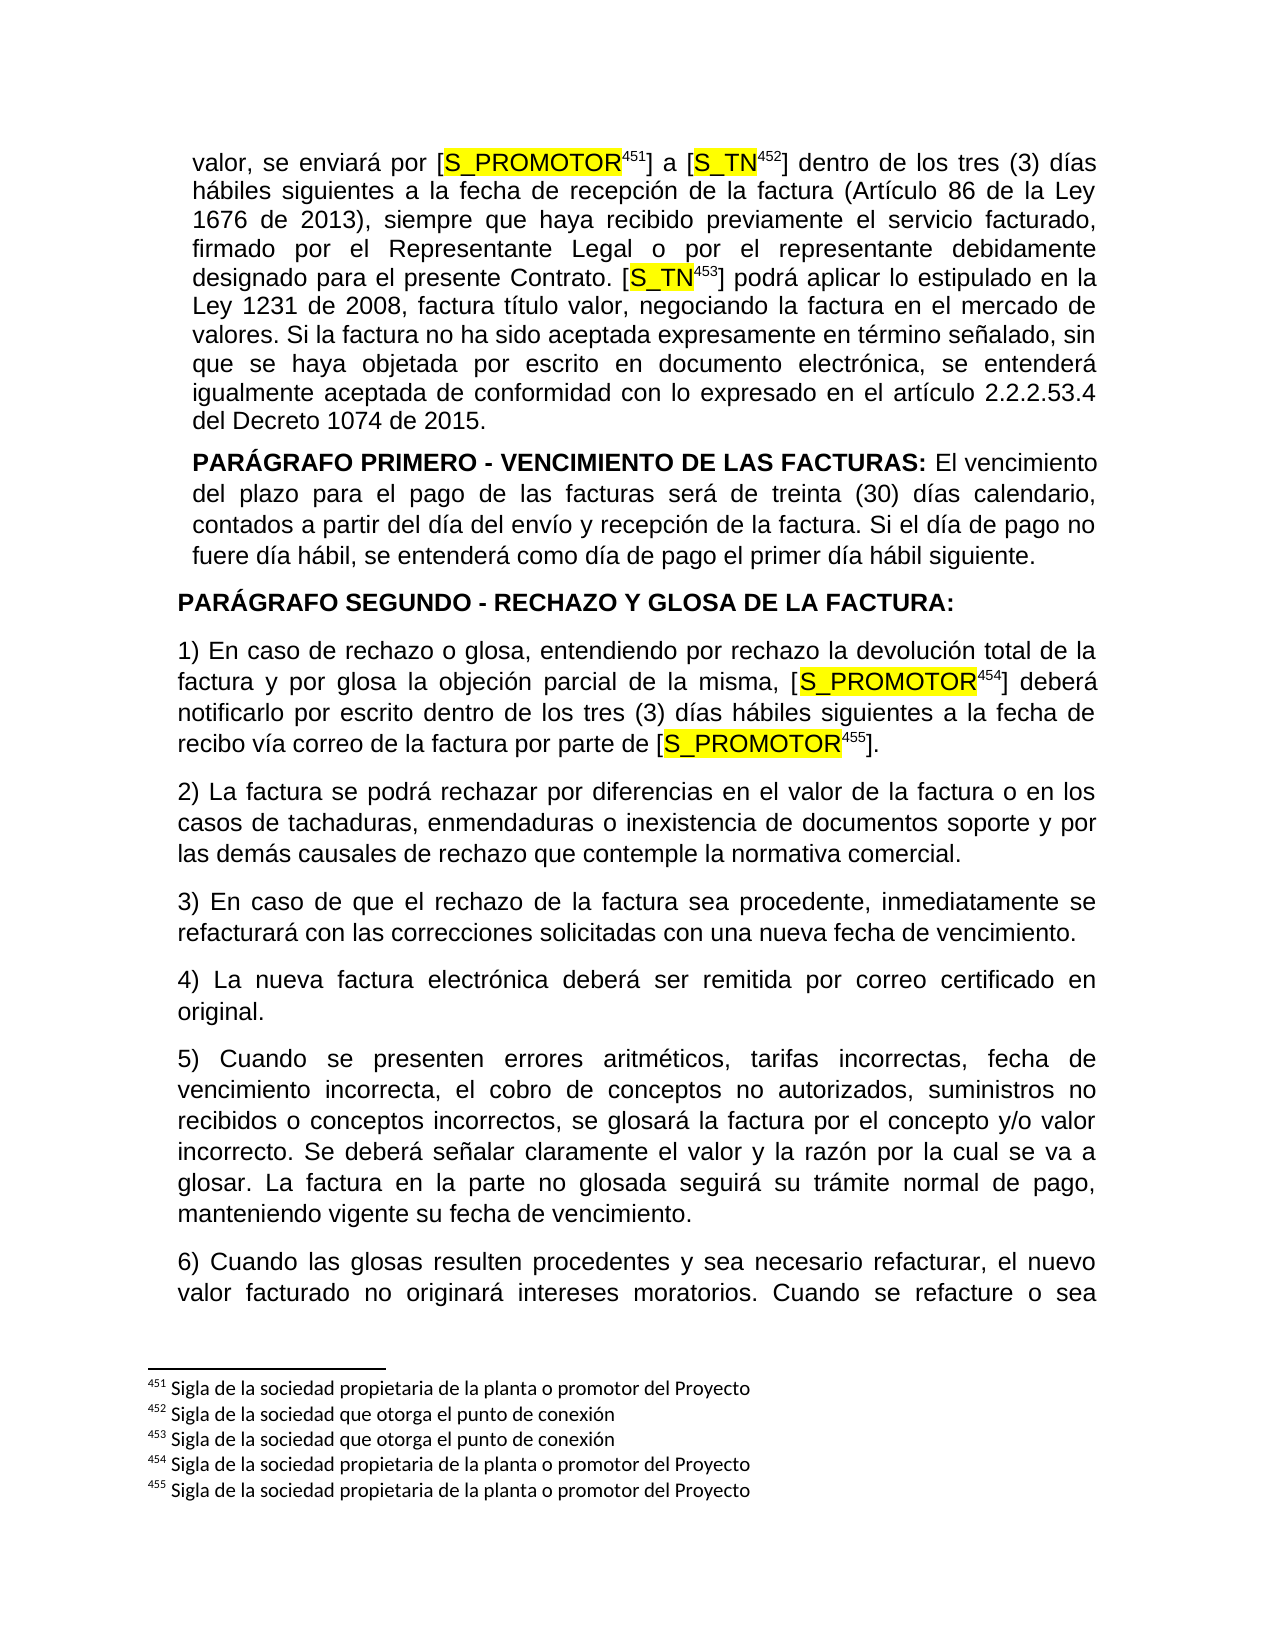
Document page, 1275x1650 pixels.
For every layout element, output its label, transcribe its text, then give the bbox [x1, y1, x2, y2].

text PARÁGRAFO SEGUNDO - RECHAZO Y GLOSA DE LA FACTURA: [177, 588, 1098, 617]
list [192, 148, 1098, 435]
text PARÁGRAFO PRIMERO - VENCIMIENTO DE LAS FACTURAS: El vencimiento del plazo para el pago de las facturas será de treinta (30) días calendario, contados a partir del día del envío y recepción de la factura. Si el día de pago no fuere día hábil, se entenderá como día de pago el primer día hábil siguiente. [192, 448, 1098, 569]
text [177, 1247, 1098, 1307]
text 5) Cuando se presenten errores aritméticos, tarifas incorrectas, fecha de vencimiento incorrecta, el cobro de conceptos no autorizados, suministros no recibidos o conceptos incorrectos, se glosará la factura por el concepto y/o valor incorrecto. Se deberá señalar claramente el valor y la razón por la cual se va a glosar. La factura en la parte no glosada seguirá su trámite normal de pago, manteniendo vigente su fecha de vencimiento. [177, 1044, 1098, 1228]
text 4) La nueva factura electrónica deberá ser remitida por correo certificado en original. [177, 966, 1098, 1025]
text 3) En caso de que el rechazo de la factura sea procedente, inmediatamente se refacturará con las correcciones solicitadas con una nueva fecha de vencimiento. [177, 887, 1098, 947]
text 1) En caso de rechazo o glosa, entendiendo por rechazo la devolución total de la factura y por glosa la objeción parcial de la misma, [S_PROMOTOR] deberá notificarlo por escrito dentro de los tres (3) días hábiles siguientes a la fecha de recibo vía correo de la factura por parte de [S_PROMOTOR]. [177, 636, 1098, 758]
text 2) La factura se podrá rechazar por diferencias en el valor de la factura o en los casos de tachaduras, enmendaduras o inexistencia de documentos soporte y por las demás causales de rechazo que contemple la normativa comercial. [177, 777, 1098, 868]
